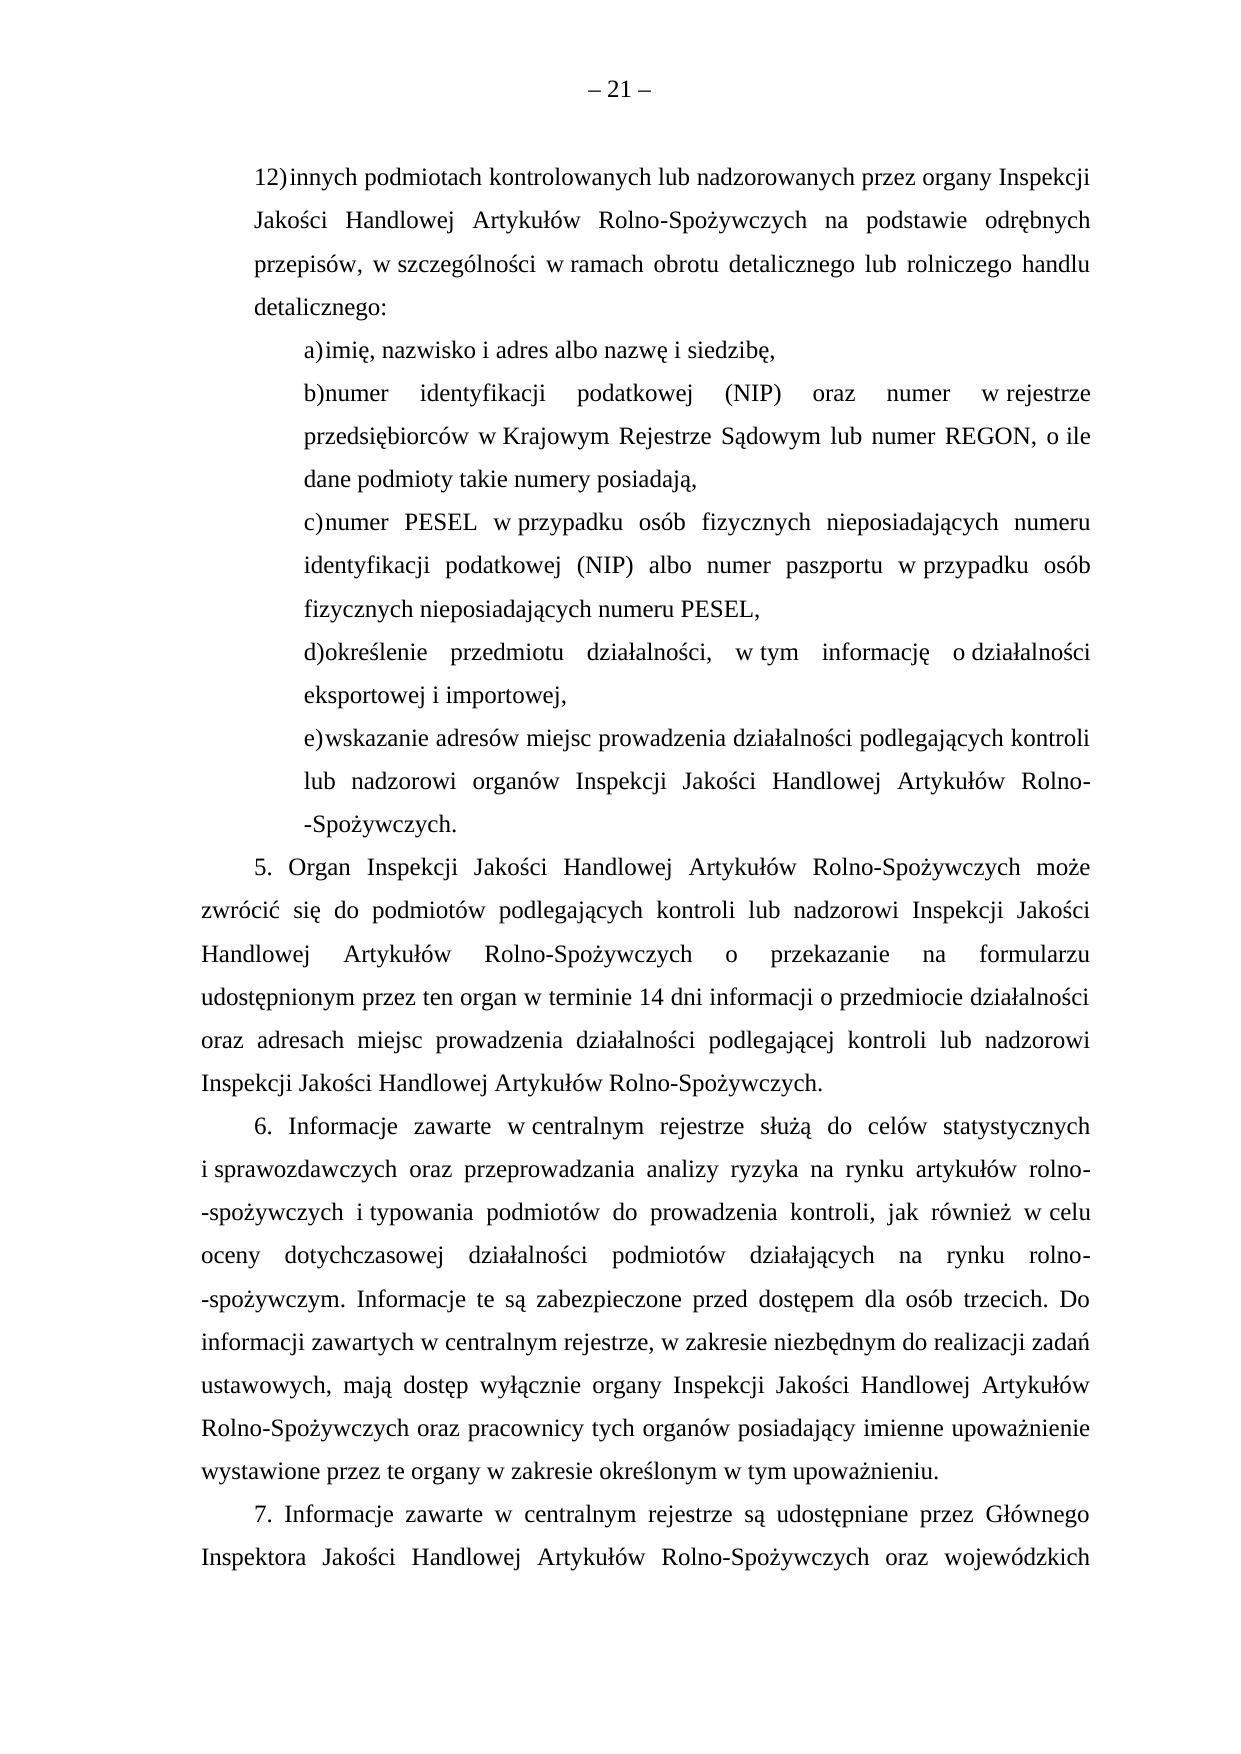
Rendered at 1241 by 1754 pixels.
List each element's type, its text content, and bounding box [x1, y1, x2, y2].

text 6. Informacje zawarte w centralnym rejestrze służą do celów statystycznych i sprawozdawczych oraz przeprowadzania analizy ryzyka na rynku artykułów rolno-spożywczych i typowania podmiotów do prowadzenia kontroli, jak również w celu oceny dotychczasowej działalności podmiotów działających na rynku rolno-spożywczym. Informacje te są zabezpieczone przed dostępem dla osób trzecich. Do informacji zawartych w centralnym rejestrze, w zakresie niezbędnym do realizacji zadań ustawowych, mają dostęp wyłącznie organy Inspekcji Jakości Handlowej Artykułów Rolno-Spożywczych oraz pracownicy tych organów posiadający imienne upoważnienie wystawione przez te organy w zakresie określonym w tym upoważnieniu. [201, 1111, 1091, 1485]
text e) wskazanie adresów miejsc prowadzenia działalności podlegających kontroli lub nadzorowi organów Inspekcji Jakości Handlowej Artykułów Rolno-Spożywczych. [304, 723, 1091, 838]
text d) określenie przedmiotu działalności, w tym informację o działalności eksportowej i importowej, [304, 637, 1091, 709]
text 5. Organ Inspekcji Jakości Handlowej Artykułów Rolno-Spożywczych może zwrócić się do podmiotów podlegających kontroli lub nadzorowi Inspekcji Jakości Handlowej Artykułów Rolno-Spożywczych o przekazanie na formularzu udostępnionym przez ten organ w terminie 14 dni informacji o przedmiocie działalności oraz adresach miejsc prowadzenia działalności podlegającej kontroli lub nadzorowi Inspekcji Jakości Handlowej Artykułów Rolno-Spożywczych. [201, 852, 1091, 1097]
text c) numer PESEL w przypadku osób fizycznych nieposiadających numeru identyfikacji podatkowej (NIP) albo numer paszportu w przypadku osób fizycznych nieposiadających numeru PESEL, [304, 507, 1091, 622]
text a) imię, nazwisko i adres albo nazwę i siedzibę, [304, 335, 1091, 364]
text b) numer identyfikacji podatkowej (NIP) oraz numer w rejestrze przedsiębiorców w Krajowym Rejestrze Sądowym lub numer REGON, o ile dane podmioty takie numery posiadają, [304, 378, 1091, 493]
text 12) innych podmiotach kontrolowanych lub nadzorowanych przez organy Inspekcji Jakości Handlowej Artykułów Rolno-Spożywczych na podstawie odrębnych przepisów, w szczególności w ramach obrotu detalicznego lub rolniczego handlu detalicznego: [254, 162, 1091, 321]
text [201, 1499, 1091, 1571]
